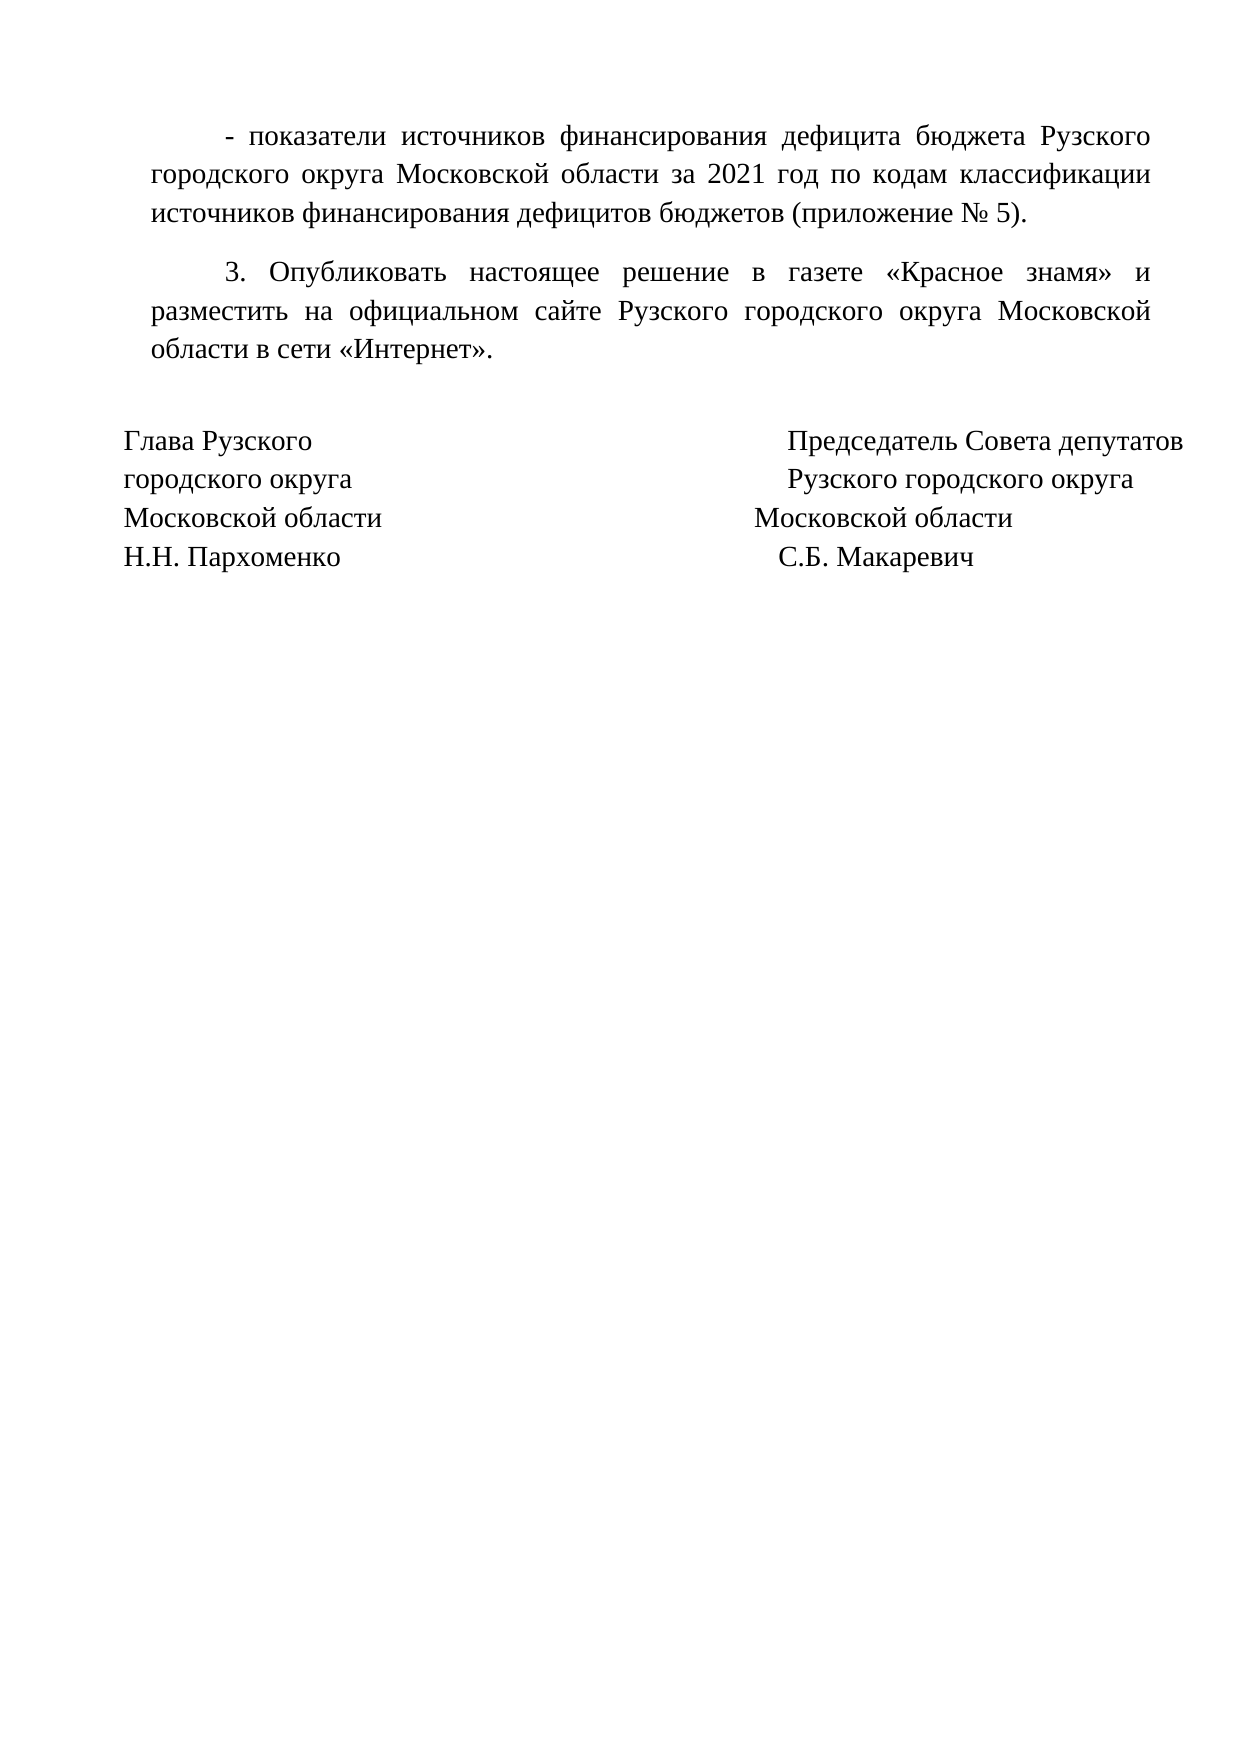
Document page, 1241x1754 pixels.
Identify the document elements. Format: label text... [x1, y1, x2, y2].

text - показатели источников финансирования дефицита бюджета Рузского городского округа Московской области за 2021 год по кодам классификации источников финансирования дефицитов бюджетов (приложение № 5). [151, 118, 1152, 229]
text 3. Опубликовать настоящее решение в газете «Красное знамя» и разместить на официальном сайте Рузского городского округа Московской области в сети «Интернет». [151, 254, 1152, 365]
